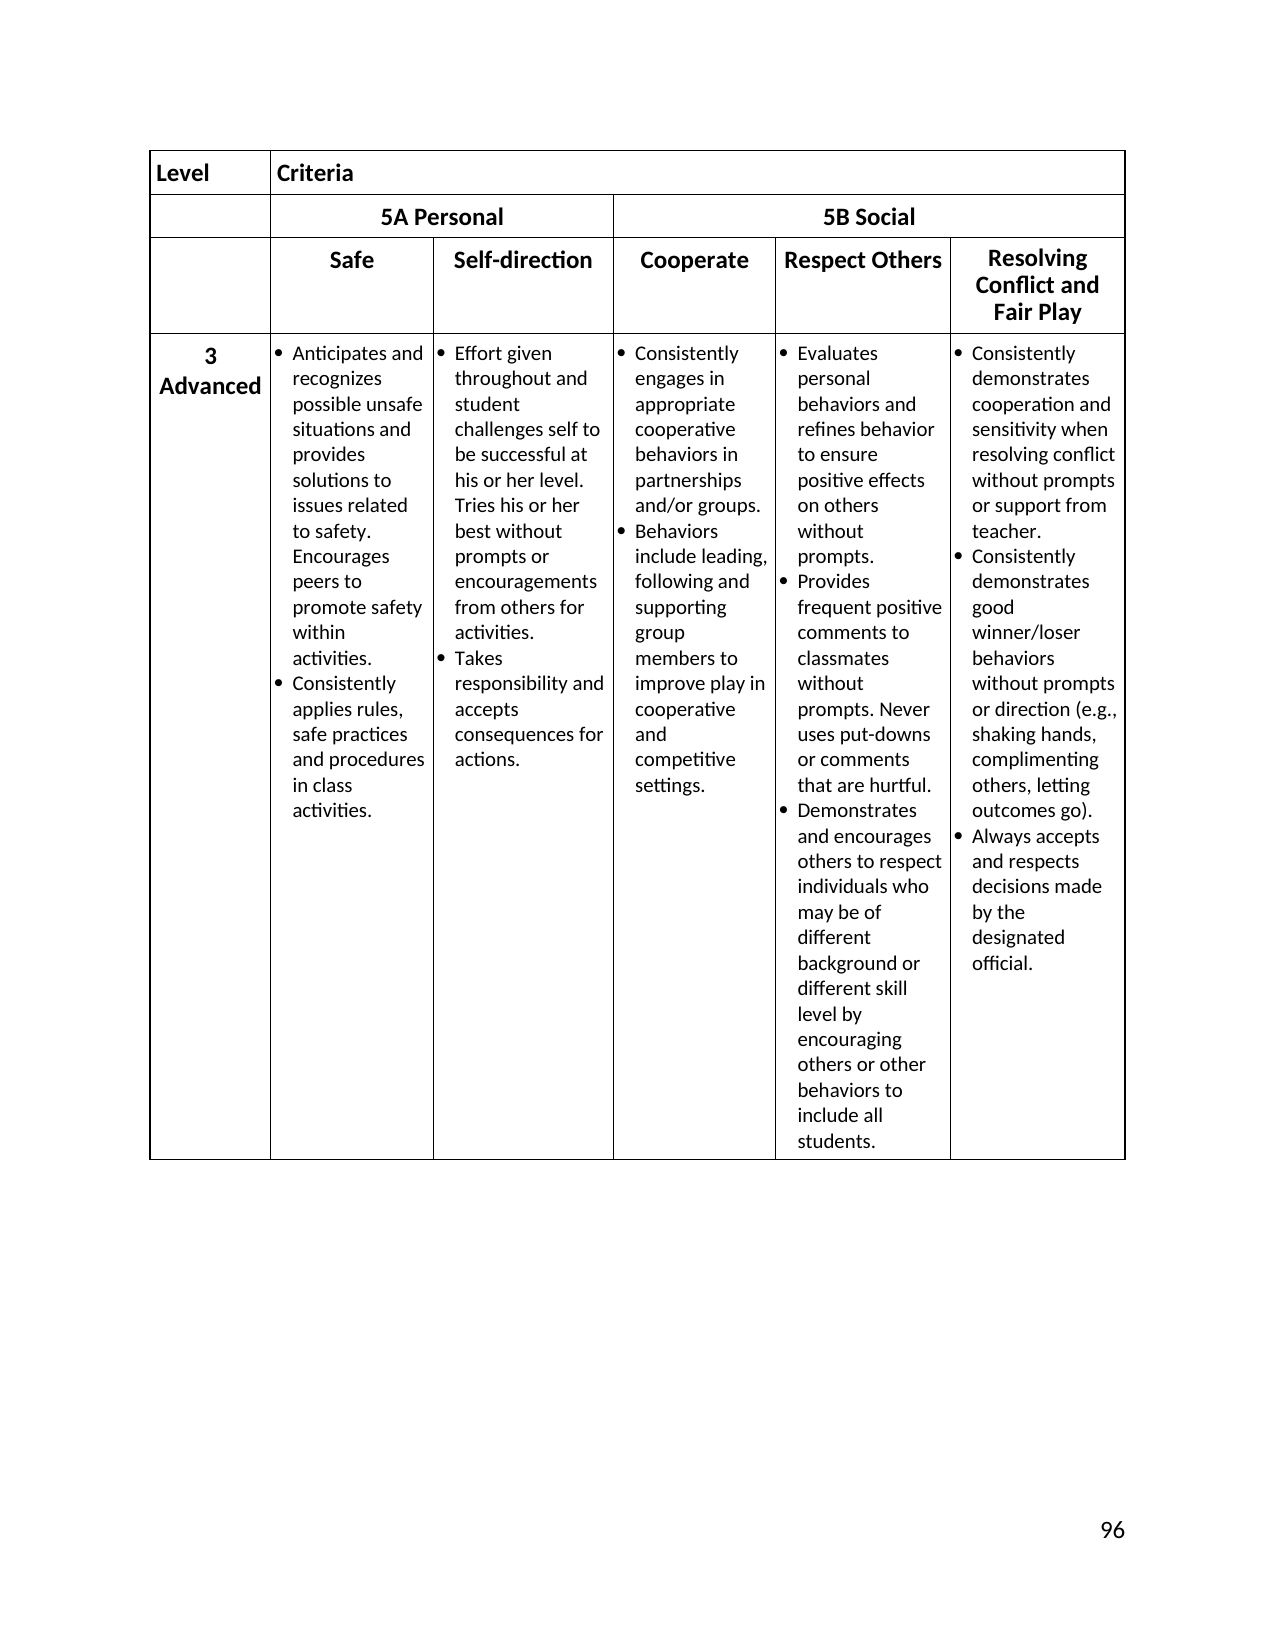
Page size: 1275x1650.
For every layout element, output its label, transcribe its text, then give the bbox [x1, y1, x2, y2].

table_cell Self-direction [434, 238, 613, 333]
table_cell Effort given throughout and student challenges self to be successful at his or her level. Tries his or her best without prompts or encouragements from others for activities. Takes responsibility and accepts consequences for actions. [434, 334, 613, 1159]
table_cell Cooperate [614, 238, 775, 333]
table_cell [151, 238, 270, 333]
table_cell Safe [271, 238, 433, 333]
table_cell Consistently engages in appropriate cooperative behaviors in partnerships and/or groups. Behaviors include leading, following and supporting group members to improve play in cooperative and competitive settings. [614, 334, 775, 1159]
table_header Criteria [271, 151, 1124, 194]
table_cell Resolving Conflict and Fair Play [951, 238, 1124, 333]
table_cell Anticipates and recognizes possible unsafe situations and provides solutions to issues related to safety. Encourages peers to promote safety within activities. Consistently applies rules, safe practices and procedures in class activities. [271, 334, 433, 1159]
table_cell 3 Advanced [151, 334, 270, 1159]
table_cell 5A Personal [271, 195, 613, 237]
table_cell Consistently demonstrates cooperation and sensitivity when resolving conflict without prompts or support from teacher. Consistently demonstrates good winner/loser behaviors without prompts or direction (e.g., shaking hands, complimenting others, letting outcomes go). Always accepts and respects decisions made by the designated official. [951, 334, 1124, 1159]
table_cell Respect Others [776, 238, 950, 333]
table_cell Evaluates personal behaviors and refines behavior to ensure positive effects on others without prompts. Provides frequent positive comments to classmates without prompts. Never uses put-downs or comments that are hurtful. Demonstrates and encourages others to respect individuals who may be of different background or different skill level by encouraging others or other behaviors to include all students. [776, 334, 950, 1159]
table_cell 5B Social [614, 195, 1124, 237]
table_header Level [151, 151, 270, 194]
table_cell [151, 195, 270, 237]
